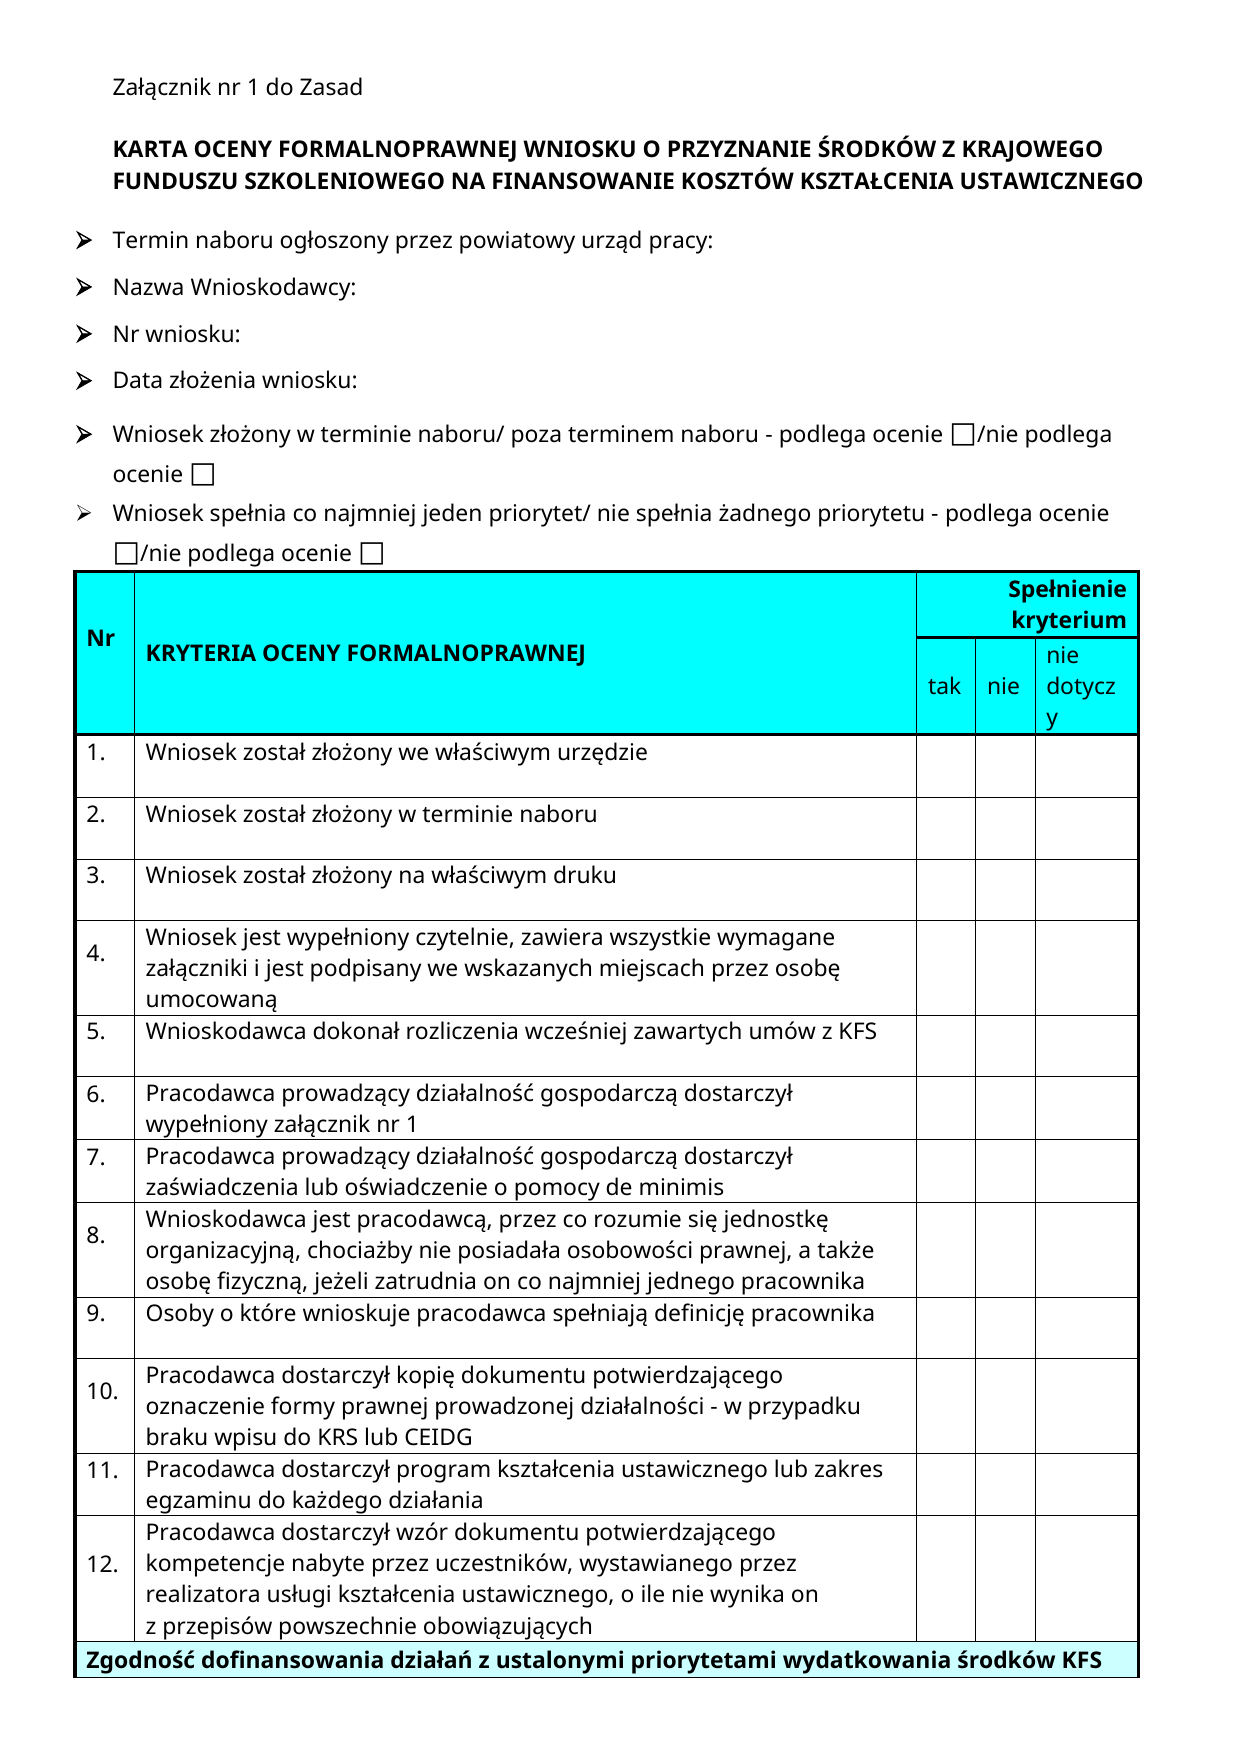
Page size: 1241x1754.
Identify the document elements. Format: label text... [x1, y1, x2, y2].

table_cell 11. [77, 1454, 134, 1515]
table_header Nr [77, 573, 134, 733]
list Termin naboru ogłoszony przez powiatowy urząd pracy: [75, 224, 1165, 255]
table_cell Pracodawca prowadzący działalność gospodarczą dostarczył zaświadczenia lub oświadczenie o pomocy de minimis [135, 1140, 916, 1202]
table_cell [1036, 1298, 1137, 1358]
table_cell [976, 1077, 1035, 1139]
table_cell [917, 1203, 975, 1297]
table_cell [976, 1203, 1035, 1297]
table_cell [976, 1359, 1035, 1452]
table_cell [1036, 1454, 1137, 1515]
table_cell [917, 1298, 975, 1358]
table_cell 6. [77, 1077, 134, 1139]
table_cell 8. [77, 1203, 134, 1297]
list Nr wniosku: [75, 318, 1165, 349]
table_header Spełnienie kryterium [917, 573, 1137, 636]
table_cell [917, 1016, 975, 1076]
table_cell Wniosek jest wypełniony czytelnie, zawiera wszystkie wymagane załączniki i jest podpisany we wskazanych miejscach przez osobę umocowaną [135, 921, 916, 1015]
table_cell [976, 1516, 1035, 1641]
table_cell [976, 736, 1035, 797]
table_cell [917, 1359, 975, 1452]
table_cell [917, 1454, 975, 1515]
table_cell 5. [77, 1016, 134, 1076]
table_cell [917, 1077, 975, 1139]
table_cell tak [917, 639, 975, 733]
table_cell Pracodawca dostarczył program kształcenia ustawicznego lub zakres egzaminu do każdego działania [135, 1454, 916, 1515]
list Wniosek złożony w terminie naboru/ poza terminem naboru - podlega ocenie □/nie podlega ocenie □ [75, 411, 1165, 491]
table_cell [1036, 1016, 1137, 1076]
table_cell Wnioskodawca dokonał rozliczenia wcześniej zawartych umów z KFS [135, 1016, 916, 1076]
table_cell Pracodawca dostarczył wzór dokumentu potwierdzającego kompetencje nabyte przez uczestników, wystawianego przez realizatora usługi kształcenia ustawicznego, o ile nie wynika on z przepisów powszechnie obowiązujących [135, 1516, 916, 1641]
table_cell [1036, 1140, 1137, 1202]
table_cell [1036, 1077, 1137, 1139]
table_cell [1036, 1359, 1137, 1452]
table_cell 3. [77, 860, 134, 920]
table_cell [917, 736, 975, 797]
table_cell [1036, 921, 1137, 1015]
table_cell nie dotyczy [1036, 639, 1137, 733]
table_cell 7. [77, 1140, 134, 1202]
table_cell 4. [77, 921, 134, 1015]
table_cell [976, 1140, 1035, 1202]
table_cell [976, 860, 1035, 920]
table_cell [1036, 798, 1137, 859]
table_cell [917, 798, 975, 859]
table_cell [976, 798, 1035, 859]
table_cell 2. [77, 798, 134, 859]
table_cell Pracodawca dostarczył kopię dokumentu potwierdzającego oznaczenie formy prawnej prowadzonej działalności - w przypadku braku wpisu do KRS lub CEIDG [135, 1359, 916, 1452]
table_cell [917, 921, 975, 1015]
table_cell Wniosek został złożony we właściwym urzędzie [135, 736, 916, 797]
table_cell [976, 1454, 1035, 1515]
table_header KRYTERIA OCENY FORMALNOPRAWNEJ [135, 573, 916, 733]
table_cell Osoby o które wnioskuje pracodawca spełniają definicję pracownika [135, 1298, 916, 1358]
table_cell 9. [77, 1298, 134, 1358]
list KARTA OCENY FORMALNOPRAWNEJ WNIOSKU O PRZYZNANIE ŚRODKÓW Z KRAJOWEGO FUNDUSZU SZKOLENIOWEGO NA FINANSOWANIE KOSZTÓW KSZTAŁCENIA USTAWICZNEGO [112, 102, 1165, 224]
table_cell Wniosek został złożony w terminie naboru [135, 798, 916, 859]
table_cell [917, 860, 975, 920]
table_cell 10. [77, 1359, 134, 1452]
table_cell [917, 1516, 975, 1641]
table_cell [77, 1642, 1137, 1677]
table_cell [976, 921, 1035, 1015]
table_cell Wniosek został złożony na właściwym druku [135, 860, 916, 920]
table_cell [1036, 1203, 1137, 1297]
table_cell [976, 1298, 1035, 1358]
list Załącznik nr 1 do Zasad [112, 71, 1165, 102]
table_cell [1036, 736, 1137, 797]
table_cell Pracodawca prowadzący działalność gospodarczą dostarczył wypełniony załącznik nr 1 [135, 1077, 916, 1139]
table_cell nie [976, 639, 1035, 733]
table_cell [976, 1016, 1035, 1076]
table_cell [1036, 1516, 1137, 1641]
list Nazwa Wnioskodawcy: [75, 271, 1165, 302]
table_cell [917, 1140, 975, 1202]
list Wniosek spełnia co najmniej jeden priorytet/ nie spełnia żadnego priorytetu - podlega ocenie □/nie podlega ocenie □ [75, 491, 1165, 570]
table_cell Wnioskodawca jest pracodawcą, przez co rozumie się jednostkę organizacyjną, chociażby nie posiadała osobowości prawnej, a także osobę fizyczną, jeżeli zatrudnia on co najmniej jednego pracownika [135, 1203, 916, 1297]
table_cell 12. [77, 1516, 134, 1641]
table_cell 1. [77, 736, 134, 797]
list Data złożenia wniosku: [75, 364, 1165, 396]
table_cell [1036, 860, 1137, 920]
